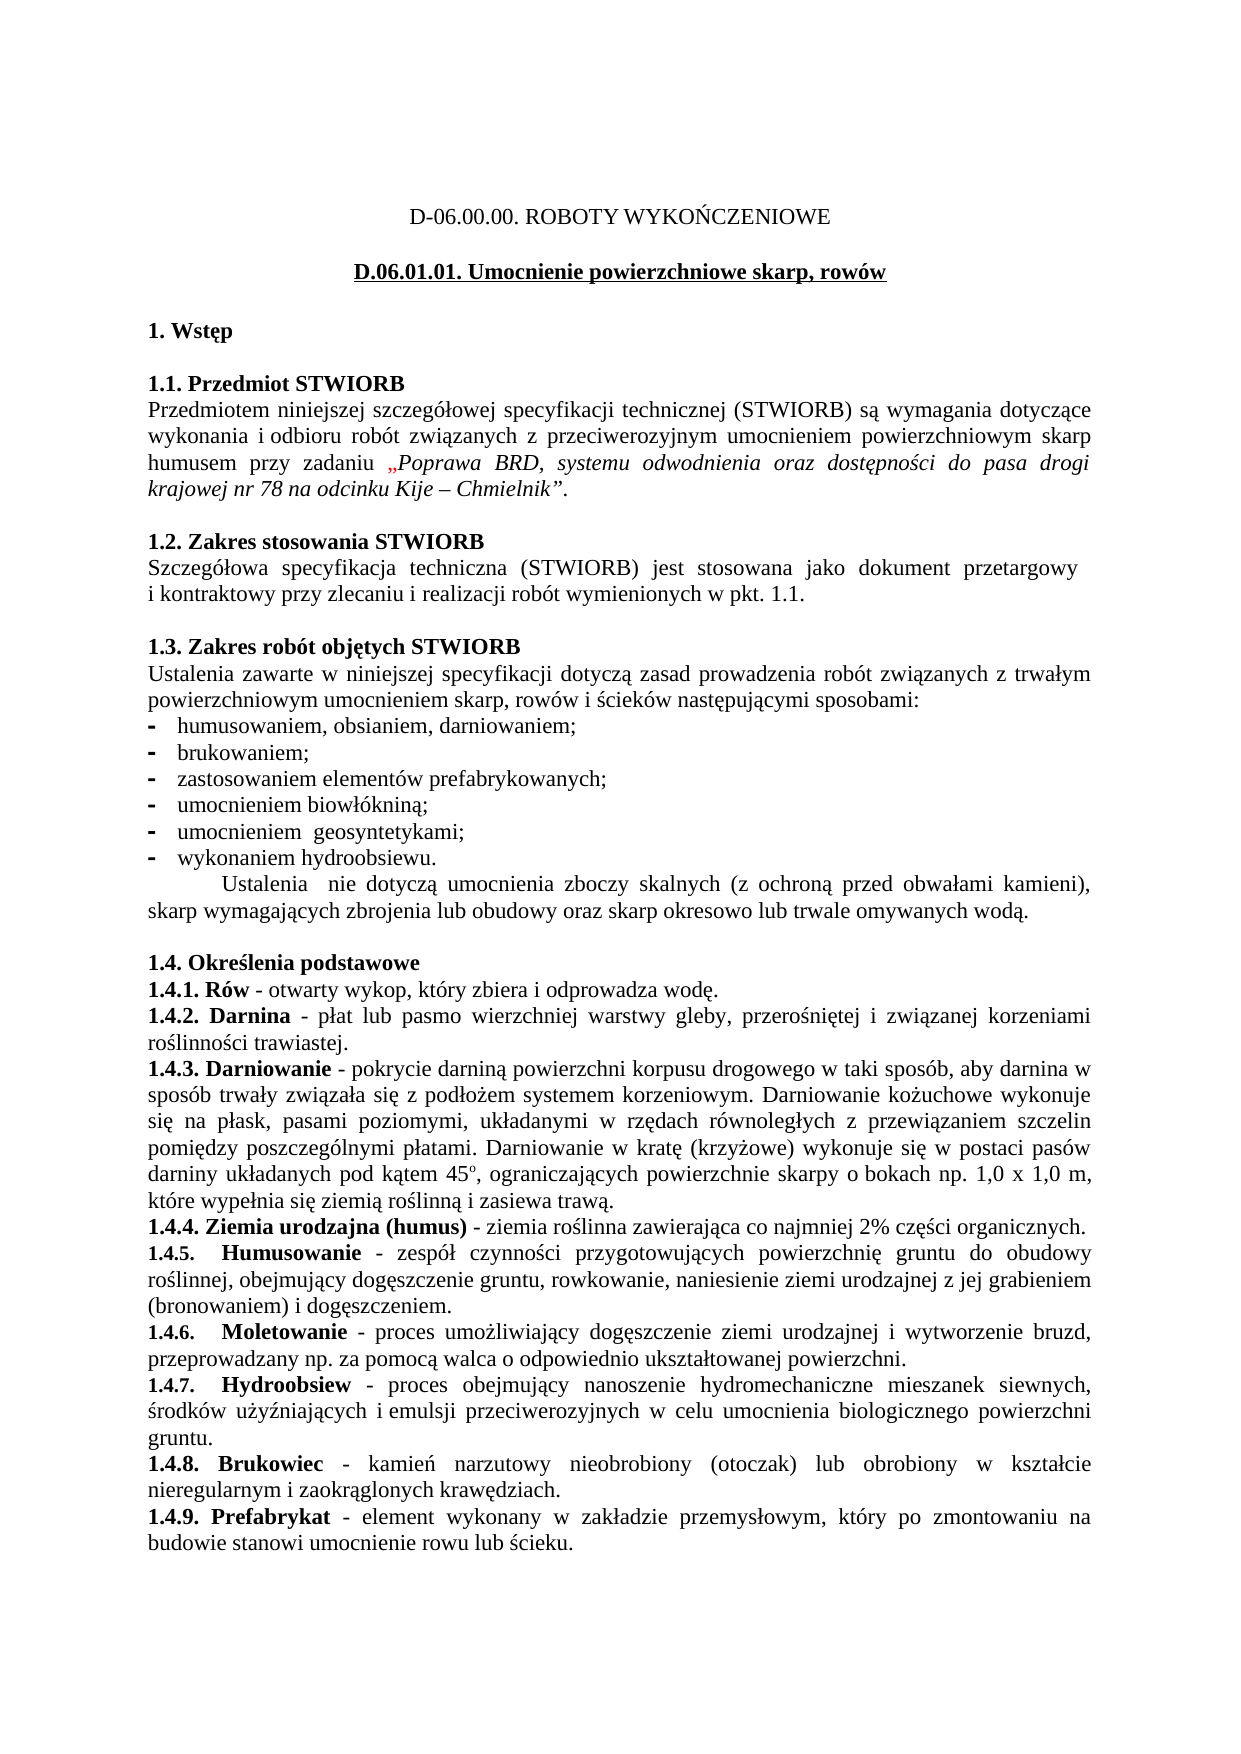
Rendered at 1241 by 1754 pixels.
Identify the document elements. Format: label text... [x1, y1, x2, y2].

text 1.2. Zakres stosowania STWIORB [148, 528, 1093, 554]
list wykonaniem hydroobsiewu. [148, 844, 1093, 870]
text 1.4. Określenia podstawowe [148, 949, 1093, 976]
text 1.1. Przedmiot STWIORB [148, 370, 1093, 396]
text 1.4.4. Ziemia urodzajna (humus) - ziemia roślinna zawierająca co najmniej 2% części organicznych. [148, 1213, 1093, 1239]
list zastosowaniem elementów prefabrykowanych; [148, 765, 1093, 791]
text 1.4.9. Prefabrykat - element wykonany w zakładzie przemysłowym, który po zmontowaniu na budowie stanowi umocnienie rowu lub ścieku. [148, 1503, 1093, 1556]
text 1.4.8. Brukowiec - kamień narzutowy nieobrobiony (otoczak) lub obrobiony w kształcie nieregularnym i zaokrąglonych krawędziach. [148, 1450, 1093, 1503]
list umocnieniem biowłókniną; [148, 791, 1093, 818]
list umocnieniem geosyntetykami; [148, 818, 1093, 844]
list humusowaniem, obsianiem, darniowaniem; [148, 712, 1093, 739]
text 1.4.1. Rów - otwarty wykop, który zbiera i odprowadza wodę. [148, 976, 1093, 1002]
list Moletowanie - proces umożliwiający dogęszczenie ziemi urodzajnej i wytworzenie bruzd, przeprowadzany np. za pomocą walca o odpowiednio ukształtowanej powierzchni. [148, 1318, 1093, 1371]
subtitle D-06.00.00. ROBOTY WYKOŃCZENIOWE [148, 203, 1093, 229]
text Przedmiotem niniejszej szczegółowej specyfikacji technicznej (STWIORB) są wymagania dotyczące wykonania i odbioru robót związanych z przeciwerozyjnym umocnieniem powierzchniowym skarp humusem przy zadaniu „Poprawa BRD, systemu odwodnienia oraz dostępności do pasa drogi krajowej nr 78 na odcinku Kije – Chmielnik”. [148, 396, 1093, 501]
text 1. Wstęp [148, 317, 1093, 343]
text Ustalenia zawarte w niniejszej specyfikacji dotyczą zasad prowadzenia robót związanych z trwałym powierzchniowym umocnieniem skarp, rowów i ścieków następującymi sposobami: [148, 659, 1093, 712]
text 1.3. Zakres robót objętych STWIORB [148, 633, 1093, 659]
subtitle D.06.01.01. Umocnienie powierzchniowe skarp, rowów [148, 258, 1093, 284]
list Hydroobsiew - proces obejmujący nanoszenie hydromechaniczne mieszanek siewnych, środków użyźniających i emulsji przeciwerozyjnych w celu umocnienia biologicznego powierzchni gruntu. [148, 1371, 1093, 1450]
text 1.4.2. Darnina - płat lub pasmo wierzchniej warstwy gleby, przerośniętej i związanej korzeniami roślinności trawiastej. [148, 1002, 1093, 1055]
text Szczegółowa specyfikacja techniczna (STWIORB) jest stosowana jako dokument przetargowy i kontraktowy przy zlecaniu i realizacji robót wymienionych w pkt. 1.1. [148, 554, 1093, 607]
list brukowaniem; [148, 739, 1093, 765]
text 1.4.3. Darniowanie - pokrycie darniną powierzchni korpusu drogowego w taki sposób, aby darnina w sposób trwały związała się z podłożem systemem korzeniowym. Darniowanie kożuchowe wykonuje się na płask, pasami poziomymi, układanymi w rzędach równoległych z przewiązaniem szczelin pomiędzy poszczególnymi płatami. Darniowanie w kratę (krzyżowe) wykonuje się w postaci pasów darniny układanych pod kątem 45o, ograniczających powierzchnie skarpy o bokach np. 1,0 x 1,0 m, które wypełnia się ziemią roślinną i zasiewa trawą. [148, 1055, 1093, 1213]
list Humusowanie - zespół czynności przygotowujących powierzchnię gruntu do obudowy roślinnej, obejmujący dogęszczenie gruntu, rowkowanie, naniesienie ziemi urodzajnej z jej grabieniem (bronowaniem) i dogęszczeniem. [148, 1239, 1093, 1318]
text Ustalenia nie dotyczą umocnienia zboczy skalnych (z ochroną przed obwałami kamieni), skarp wymagających zbrojenia lub obudowy oraz skarp okresowo lub trwale omywanych wodą. [148, 870, 1093, 923]
